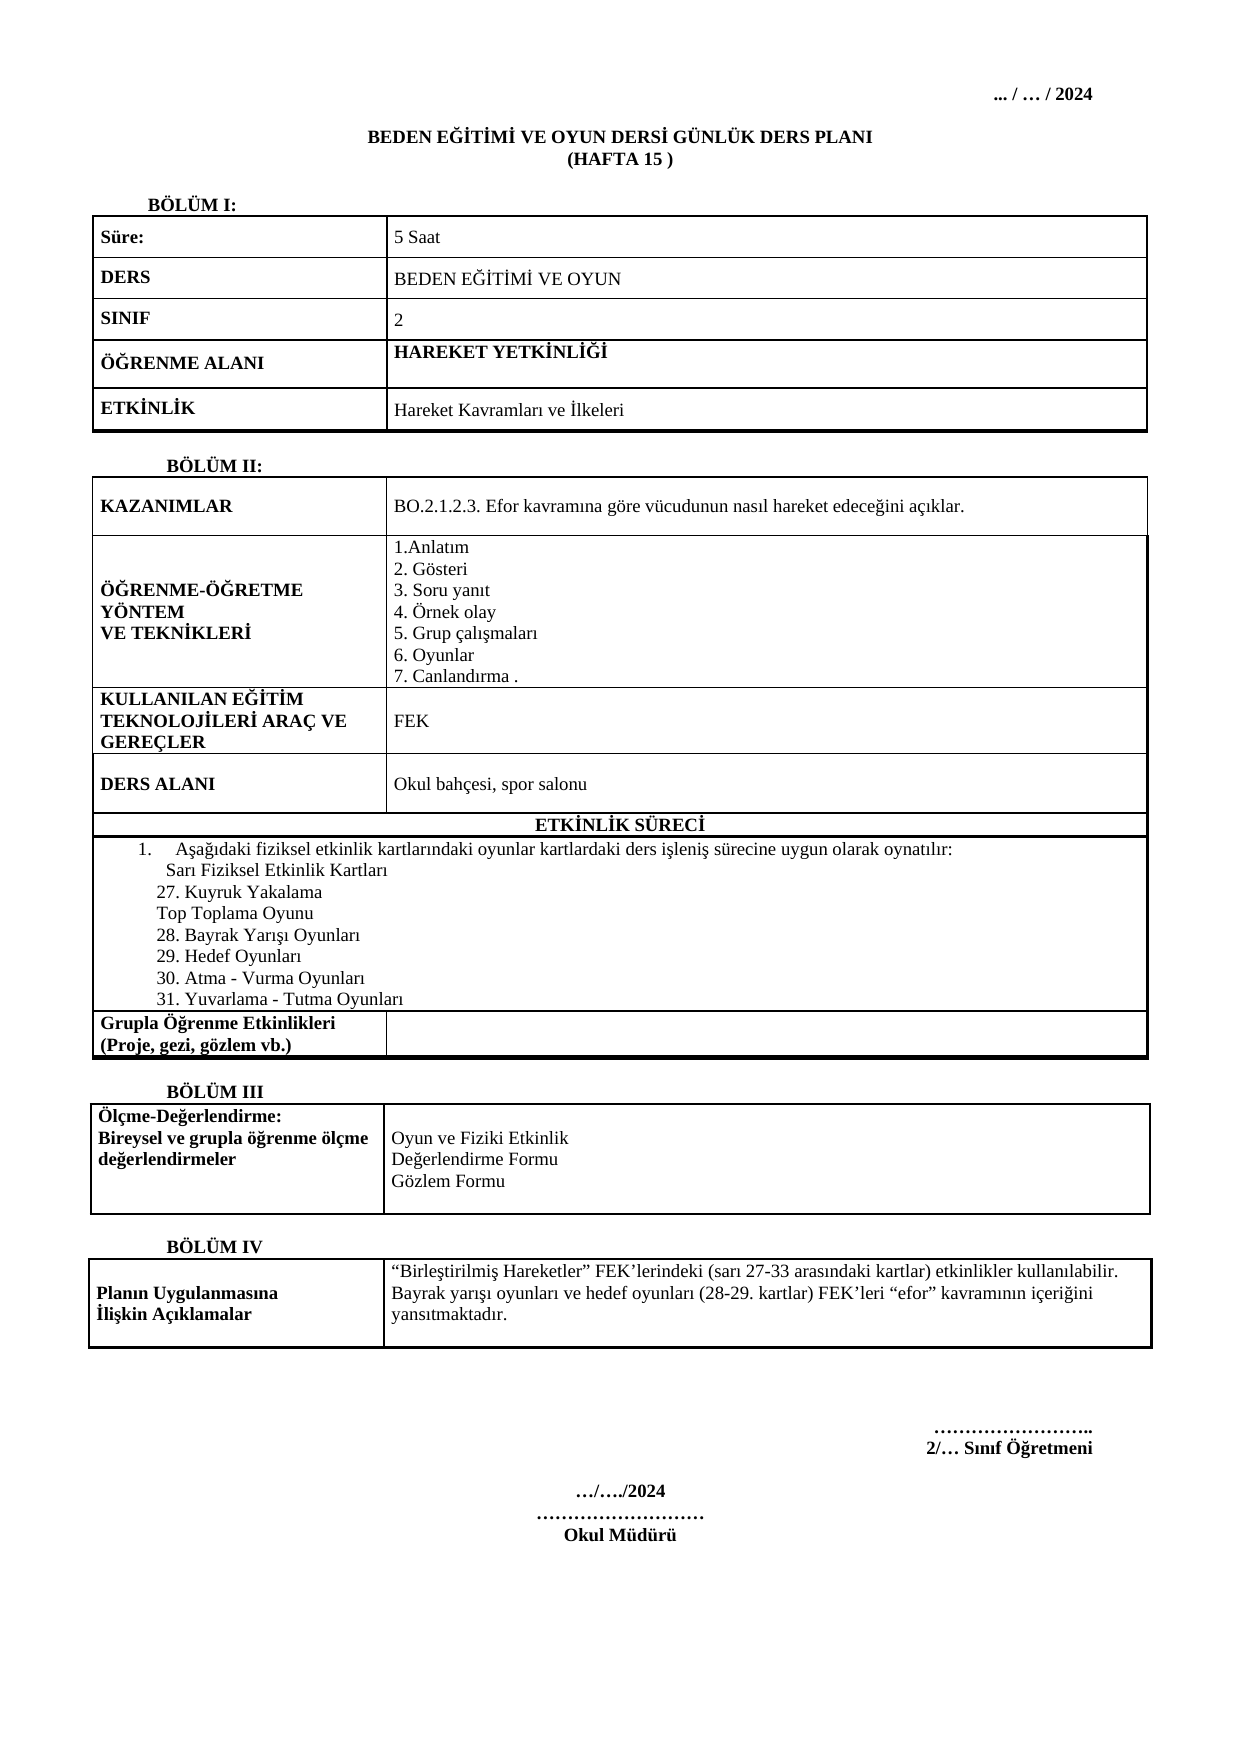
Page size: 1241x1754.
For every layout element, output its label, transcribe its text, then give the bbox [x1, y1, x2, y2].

table_cell [387, 1012, 1146, 1055]
text (HAFTA 15 ) [148, 148, 1093, 169]
subtitle BÖLÜM IV [148, 1236, 1093, 1258]
table_cell HAREKET YETKİNLİĞİ [388, 341, 1146, 387]
table_header Süre: [94, 217, 386, 256]
table_cell SINIF [94, 299, 386, 339]
subtitle BÖLÜM III [148, 1081, 1093, 1103]
table_cell 1.Anlatım 2. Gösteri 3. Soru yanıt 4. Örnek olay 5. Grup çalışmaları 6. Oyunlar 7. Canlandırma . [387, 536, 1146, 687]
table_header Planın Uygulanmasına İlişkin Açıklamalar [90, 1260, 383, 1346]
table_cell BEDEN EĞİTİMİ VE OYUN [388, 258, 1146, 298]
table_cell ETKİNLİK [94, 389, 386, 429]
text BÖLÜM I: [148, 193, 1093, 215]
table_header 5 Saat [388, 217, 1146, 256]
table_cell ÖĞRENME-ÖĞRETME YÖNTEM VE TEKNİKLERİ [93, 536, 386, 687]
table_header KAZANIMLAR [93, 478, 386, 535]
table_cell Hareket Kavramları ve İlkeleri [388, 389, 1146, 429]
text ……………………… [148, 1502, 1093, 1523]
table_cell ETKİNLİK SÜRECİ [94, 814, 1146, 835]
table_cell Grupla Öğrenme Etkinlikleri (Proje, gezi, gözlem vb.) [94, 1012, 386, 1055]
text ... / … / 2024 [148, 83, 1093, 105]
table_cell Okul bahçesi, spor salonu [387, 754, 1146, 812]
table_cell ÖĞRENME ALANI [94, 341, 386, 387]
table_header Ölçme-Değerlendirme: Bireysel ve grupla öğrenme ölçme değerlendirmeler [92, 1105, 383, 1213]
table_header BO.2.1.2.3. Efor kavramına göre vücudunun nasıl hareket edeceğini açıklar. [387, 478, 1147, 535]
table_cell 2 [388, 299, 1146, 339]
text …………………….. [148, 1416, 1093, 1437]
text 2/… Sınıf Öğretmeni [148, 1437, 1093, 1459]
text BÖLÜM II: [148, 455, 1093, 476]
table_cell DERS ALANI [94, 754, 386, 812]
table_header “Birleştirilmiş Hareketler” FEK’lerindeki (sarı 27-33 arasındaki kartlar) etkinlikler kullanılabilir. Bayrak yarışı oyunları ve hedef oyunları (28-29. kartlar) FEK’leri “efor” kavramının içeriğini yansıtmaktadır. [385, 1260, 1150, 1346]
table_cell KULLANILAN EĞİTİM TEKNOLOJİLERİ ARAÇ VE GEREÇLER [93, 688, 386, 753]
table_cell Aşağıdaki fiziksel etkinlik kartlarındaki oyunlar kartlardaki ders işleniş sürecine uygun olarak oynatılır: Sarı Fiziksel Etkinlik Kartları 27. Kuyruk Yakalama Top Toplama Oyunu 28. Bayrak Yarışı Oyunları 29. Hedef Oyunları 30. Atma - Vurma Oyunları 31. Yuvarlama - Tutma Oyunları [94, 838, 1146, 1010]
table_cell FEK [387, 688, 1146, 753]
text BEDEN EĞİTİMİ VE OYUN DERSİ GÜNLÜK DERS PLANI [148, 126, 1093, 148]
text …/…./2024 [148, 1480, 1093, 1502]
text Okul Müdürü [148, 1523, 1093, 1545]
table_header Oyun ve Fiziki Etkinlik Değerlendirme Formu Gözlem Formu [385, 1105, 1149, 1213]
table_cell DERS [94, 258, 386, 298]
